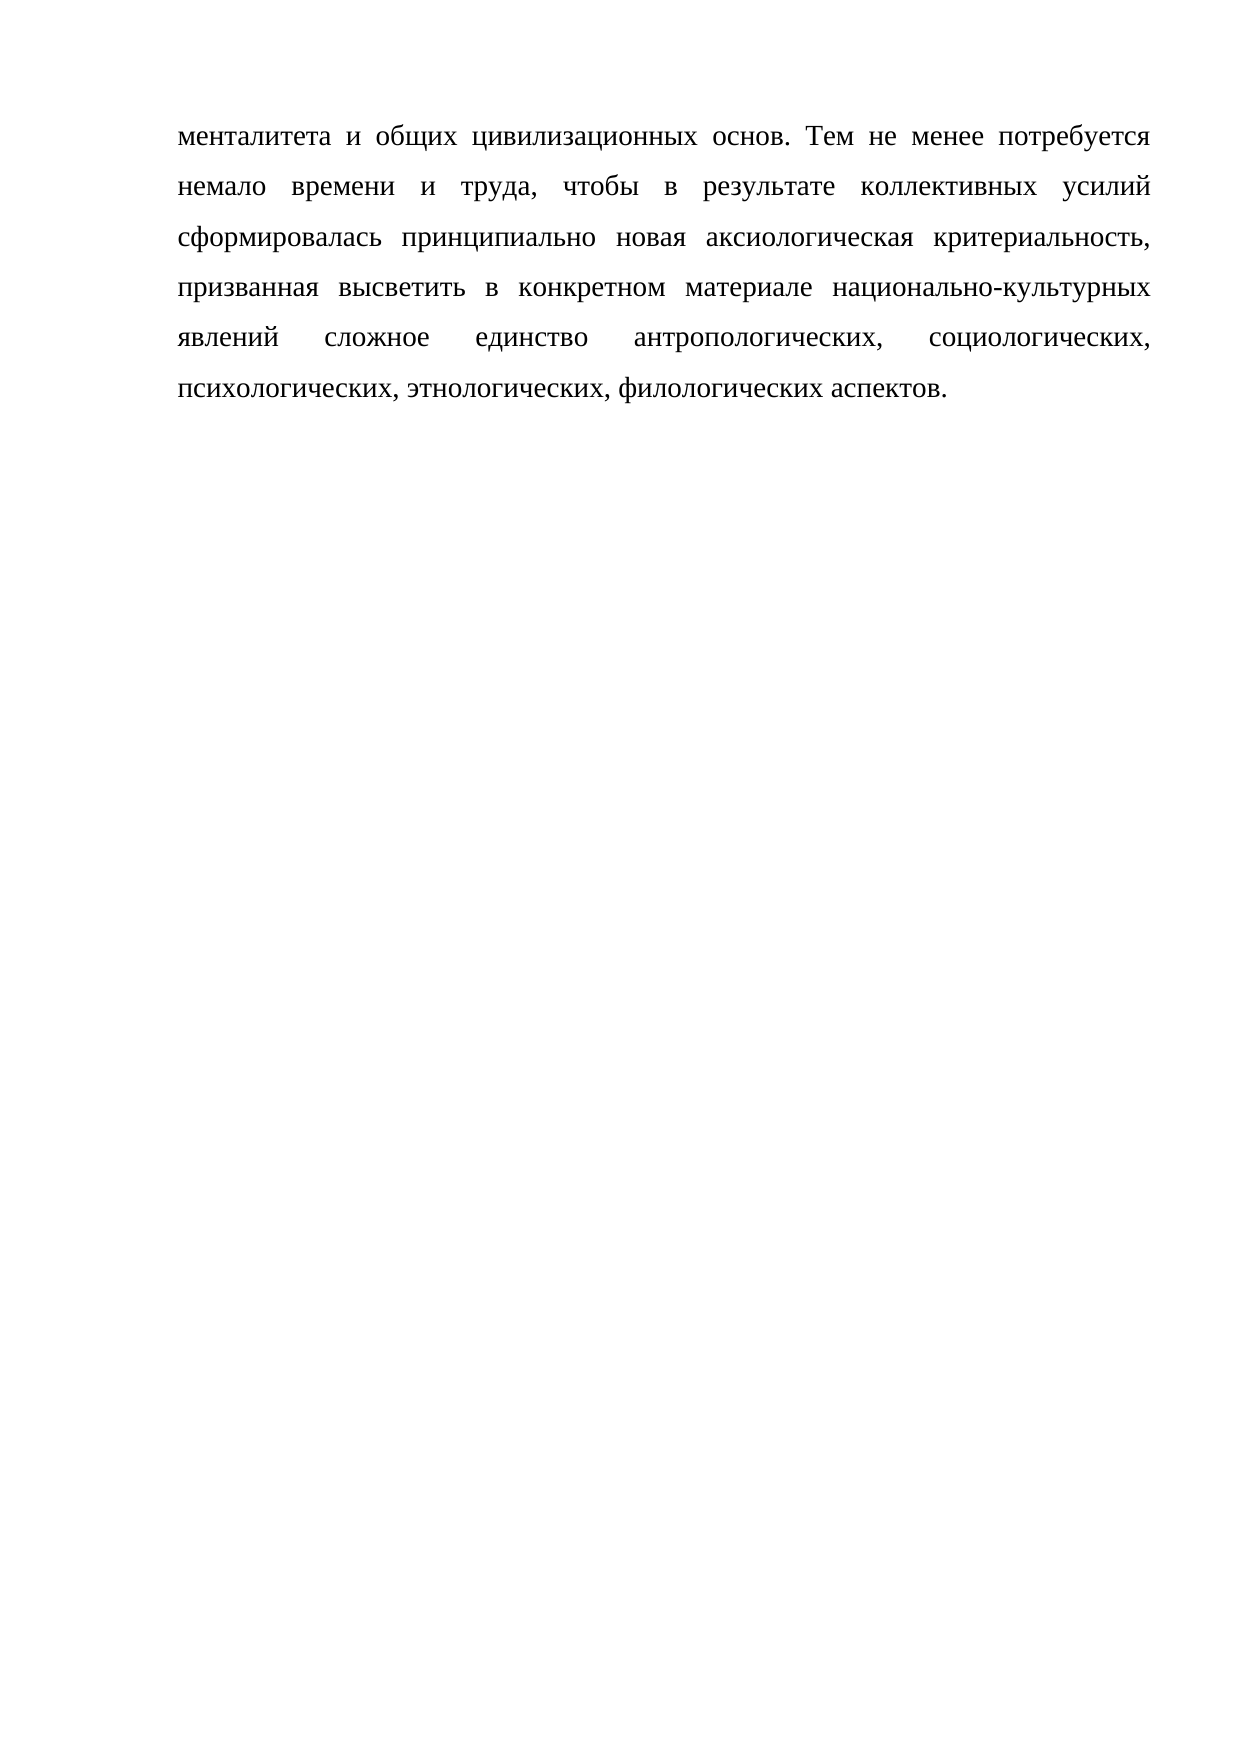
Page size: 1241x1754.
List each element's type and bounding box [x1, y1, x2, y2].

text [177, 118, 1152, 403]
